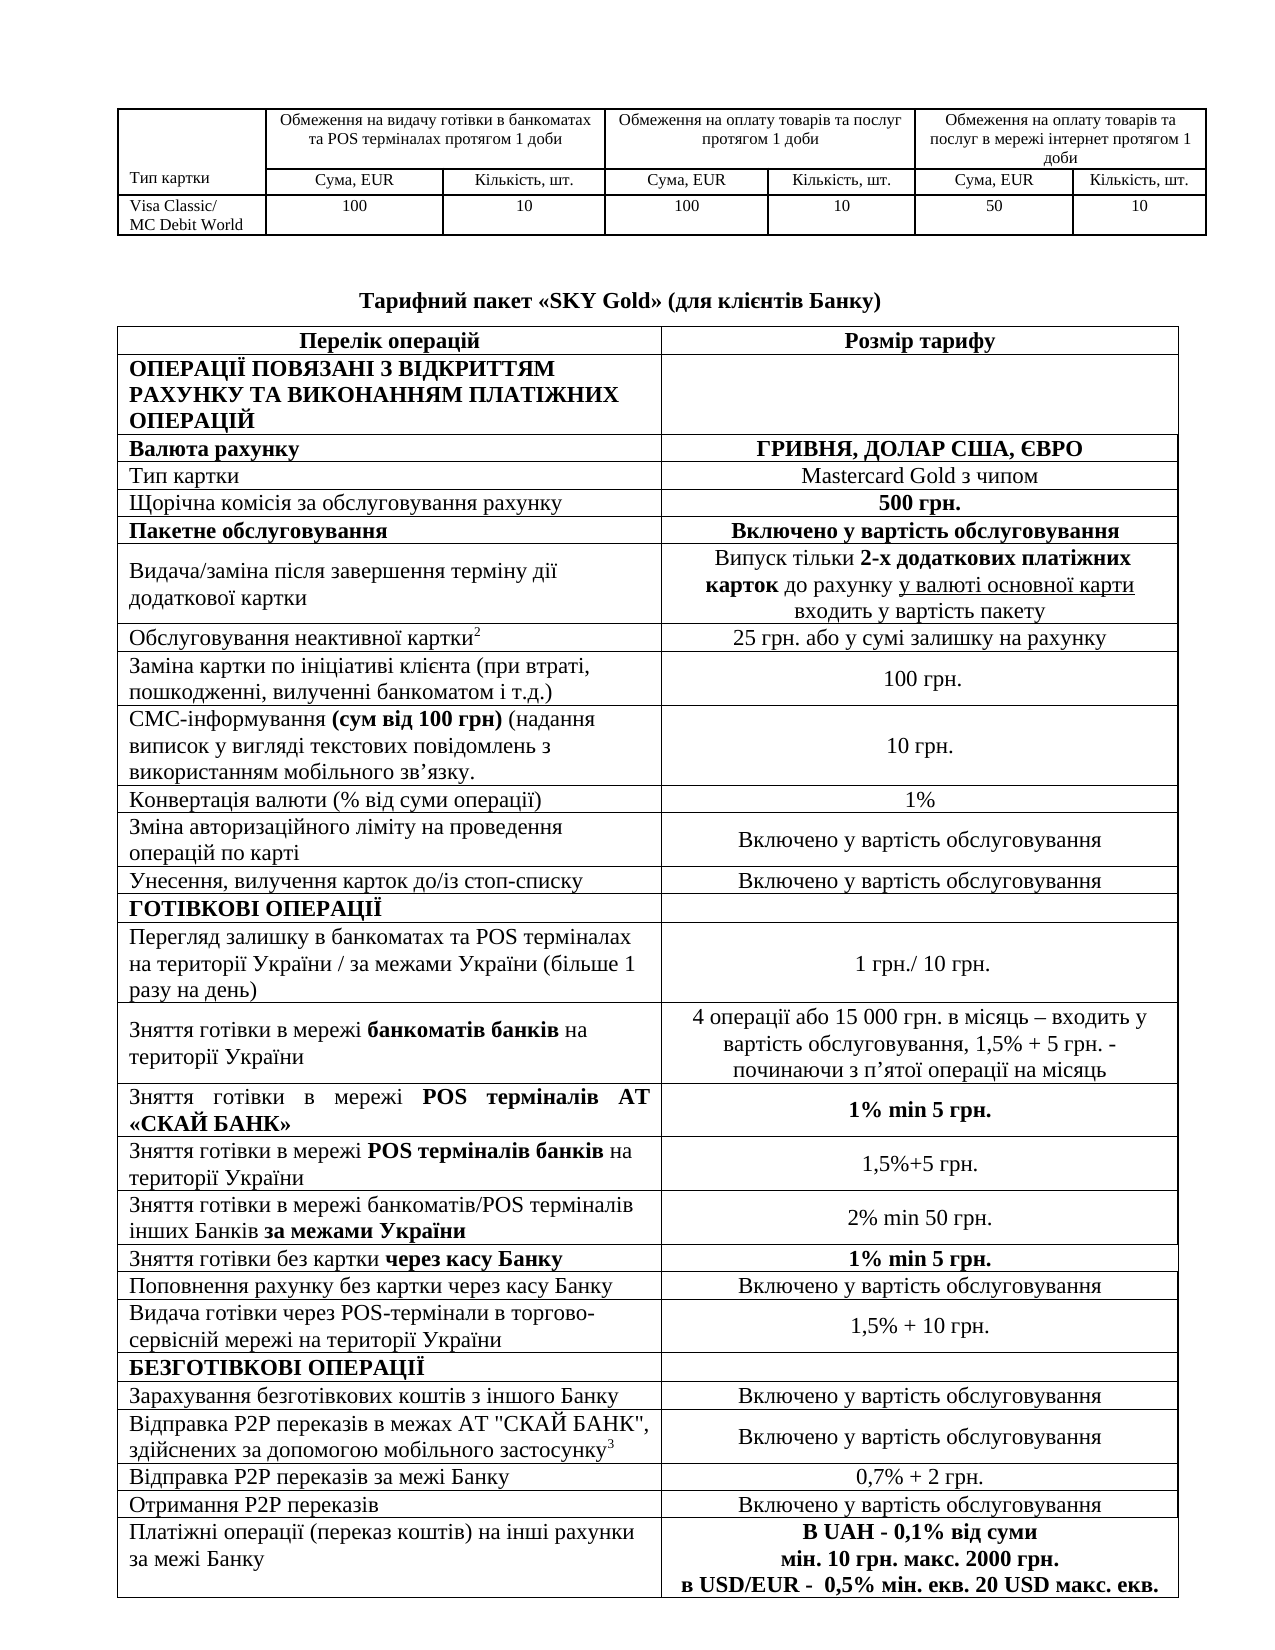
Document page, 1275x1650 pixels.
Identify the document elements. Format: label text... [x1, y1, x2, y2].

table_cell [662, 1491, 1177, 1517]
table_cell Зміна авторизаційного ліміту на проведення операцій по карті [118, 813, 661, 866]
table_cell 1% min 5 грн. [662, 1084, 1177, 1136]
table_cell Visa Classic/ MC Debit World [119, 196, 265, 234]
table_cell Заміна картки по ініціативі клієнта (при втраті, пошкодженні, вилученні банкоматом і т.д.) [118, 652, 661, 704]
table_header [606, 110, 914, 167]
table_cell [662, 1518, 1178, 1597]
table_cell Перегляд залишку в банкоматах та POS терміналах на території України / за межами України (більше 1 разу на день) [118, 923, 661, 1002]
table_cell Зняття готівки в мережі банкоматів/POS терміналів інших Банків за межами України [118, 1191, 661, 1244]
table_cell Зарахування безготівкових коштів з іншого Банку [118, 1382, 661, 1409]
table_cell 2% min 50 грн. [662, 1191, 1177, 1244]
table_cell Включено у вартість обслуговування [662, 1410, 1177, 1462]
table_cell Унесення, вилучення карток до/із стоп-списку [118, 867, 661, 893]
table_cell 500 грн. [662, 490, 1177, 516]
table_header Тип картки [119, 110, 265, 194]
table_cell Видача готівки через POS-термінали в торгово-сервісній мережі на території України [118, 1300, 661, 1352]
table_cell 10 [444, 196, 604, 234]
table_cell 100 грн. [662, 652, 1177, 704]
table_cell СМС-інформування (сум від 100 грн) (надання виписок у вигляді текстових повідомлень з використанням мобільного зв’язку. [118, 706, 661, 784]
table_cell Кількість, шт. [444, 170, 604, 194]
table_cell 10 [769, 196, 914, 234]
table_cell ОПЕРАЦІЇ ПОВЯЗАНІ З ВІДКРИТТЯМ РАХУНКУ ТА ВИКОНАННЯМ ПЛАТІЖНИХ ОПЕРАЦІЙ [118, 355, 661, 434]
text Тарифний пакет «SKY Gold» (для клієнтів Банку) [118, 287, 1122, 313]
table_cell Щорічна комісія за обслуговування рахунку [118, 490, 661, 516]
table_cell [662, 1353, 1177, 1381]
table_cell Зняття готівки в мережі POS терміналів АТ «СКАЙ БАНК» [118, 1084, 661, 1136]
table_cell Поповнення рахунку без картки через касу Банку [118, 1272, 661, 1298]
table_cell 25 грн. або у сумі залишку на рахунку [662, 624, 1177, 651]
table_cell Включено у вартість обслуговування [662, 813, 1177, 866]
table_cell Включено у вартість обслуговування [662, 1272, 1177, 1298]
table_cell 1,5% + 10 грн. [662, 1300, 1177, 1352]
table_cell Тип картки [118, 462, 661, 488]
table_cell 4 операції або 15 000 грн. в місяць – входить у вартість обслуговування, 1,5% + 5 грн. - починаючи з п’ятої операції на місяць [662, 1003, 1177, 1082]
table_cell 10 грн. [662, 706, 1177, 784]
table_cell 1,5%+5 грн. [662, 1137, 1177, 1190]
table_cell 100 [267, 196, 442, 234]
table_cell 1% min 5 грн. [662, 1245, 1178, 1271]
table_cell Конвертація валюти (% від суми операції) [118, 786, 661, 812]
table_cell Mastercard Gold з чипом [662, 462, 1177, 488]
table_cell 50 [916, 196, 1072, 234]
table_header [267, 110, 604, 167]
table_cell Кількість, шт. [1074, 170, 1205, 194]
table_cell Валюта рахунку [118, 435, 661, 461]
table_cell Відправка P2P переказів за межі Банку [118, 1464, 661, 1490]
table_cell 1 грн./ 10 грн. [662, 923, 1177, 1002]
table_cell [662, 355, 1178, 434]
table_cell Зняття готівки в мережі банкоматів банків на території України [118, 1003, 661, 1082]
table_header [916, 110, 1205, 167]
table_cell Включено у вартість обслуговування [662, 517, 1177, 543]
table_cell ГОТІВКОВІ ОПЕРАЦІЇ [118, 894, 661, 922]
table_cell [118, 1518, 661, 1597]
table_cell Отримання P2P переказів [118, 1491, 661, 1517]
table_cell 1% [662, 786, 1177, 812]
table_cell Включено у вартість обслуговування [662, 867, 1177, 893]
table_cell Сума, EUR [916, 170, 1072, 194]
table_cell Кількість, шт. [769, 170, 914, 194]
table_cell Зняття готівки без картки через касу Банку [118, 1245, 661, 1271]
table_cell Зняття готівки в мережі POS терміналів банків на території України [118, 1137, 661, 1190]
table_header Розмір тарифу [662, 327, 1178, 353]
table_cell Пакетне обслуговування [118, 517, 661, 543]
table_cell 100 [606, 196, 767, 234]
table_header Перелік операцій [118, 327, 661, 353]
table_cell ГРИВНЯ, ДОЛАР США, ЄВРО [662, 435, 1177, 461]
table_cell 0,7% + 2 грн. [662, 1464, 1177, 1490]
table_cell Обслуговування неактивної картки2 [118, 624, 661, 651]
table_cell Сума, EUR [267, 170, 442, 194]
table_cell Включено у вартість обслуговування [662, 1382, 1177, 1409]
table_cell Випуск тільки 2-х додаткових платіжних карток до рахунку у валюті основної карти входить у вартість пакету [662, 544, 1177, 623]
table_cell Відправка P2P переказів в межах АТ "СКАЙ БАНК", здійснених за допомогою мобільного застосунку3 [118, 1410, 661, 1462]
table_cell 10 [1074, 196, 1205, 234]
table_cell БЕЗГОТІВКОВІ ОПЕРАЦІЇ [118, 1353, 661, 1381]
table_cell [662, 894, 1177, 922]
table_cell Сума, EUR [606, 170, 767, 194]
table_cell Видача/заміна після завершення терміну дії додаткової картки [118, 544, 661, 623]
